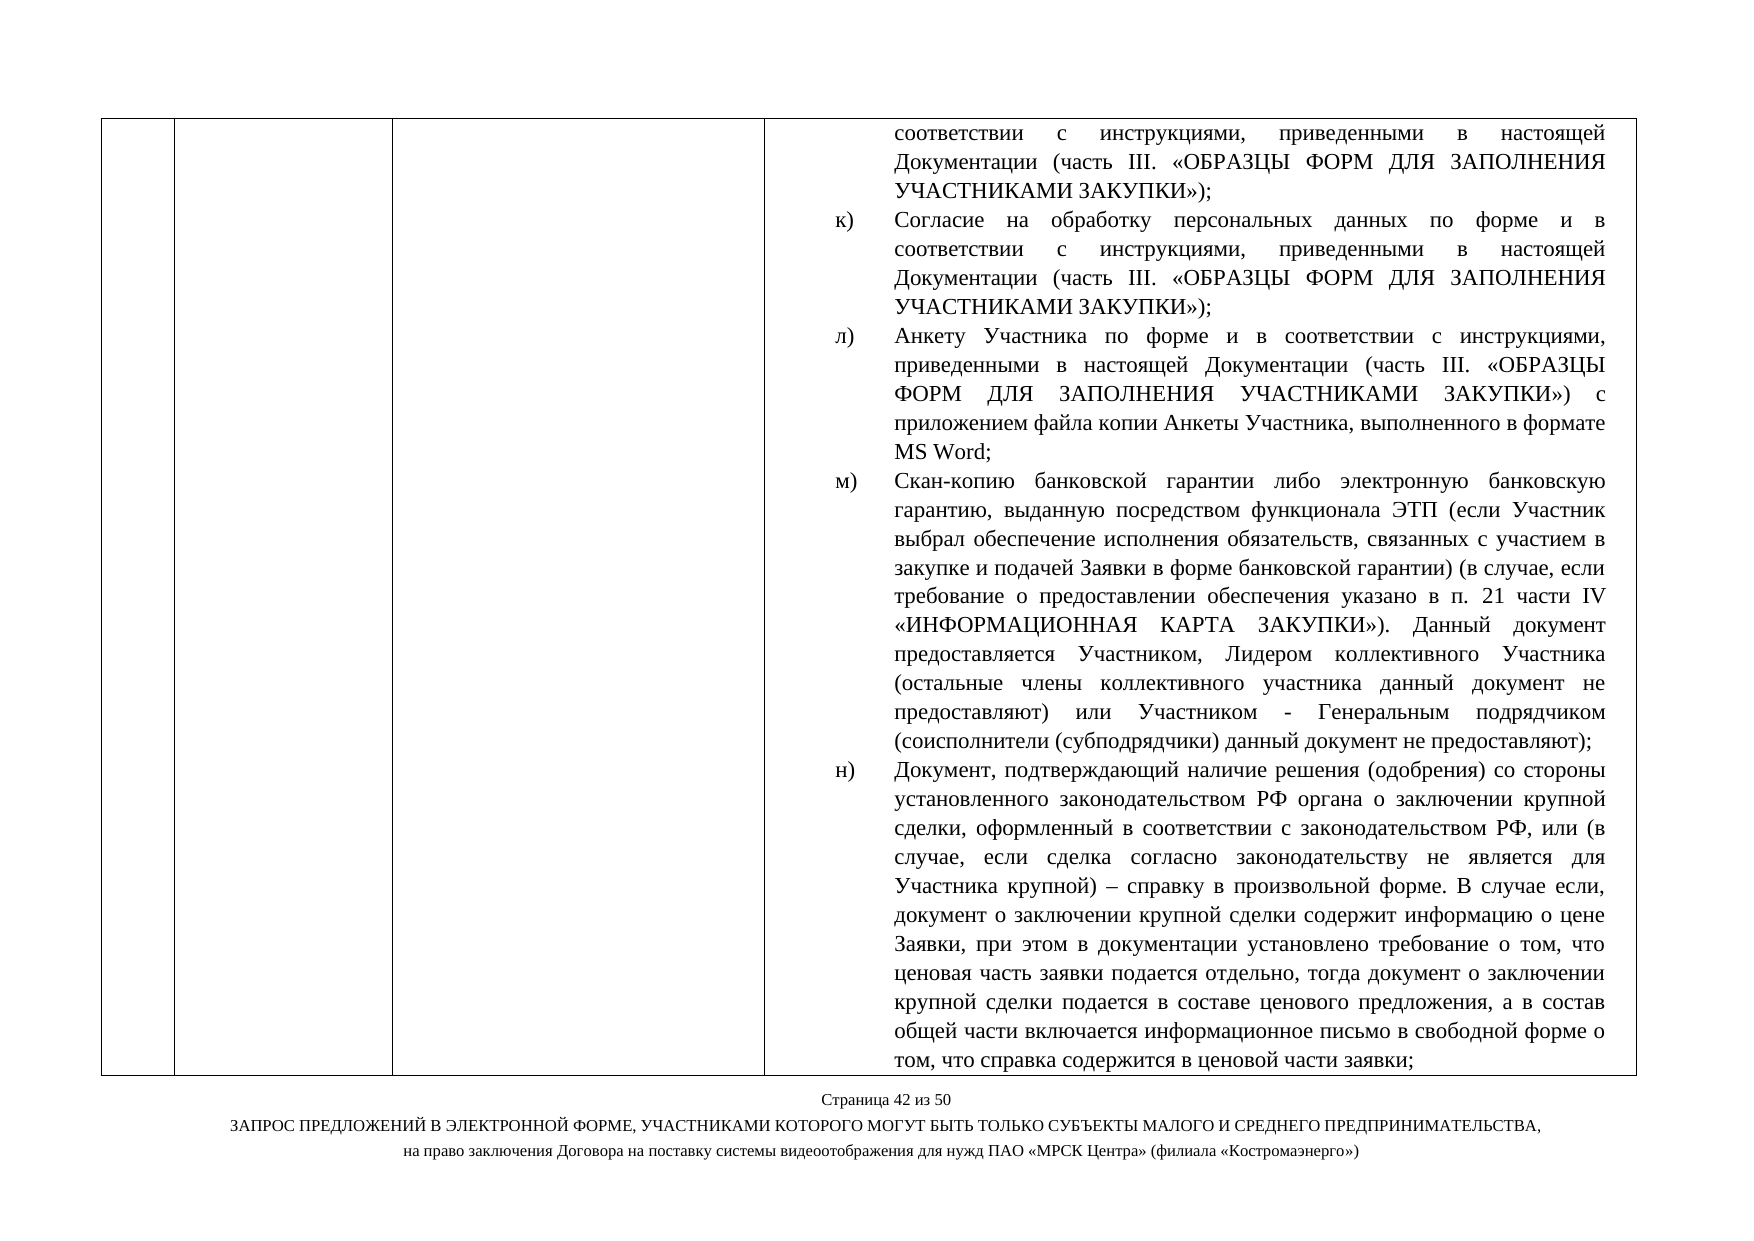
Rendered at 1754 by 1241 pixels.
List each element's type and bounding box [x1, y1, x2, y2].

table_cell [175, 119, 392, 1075]
table_cell [765, 119, 1636, 1075]
table_cell [102, 119, 174, 1075]
table_cell [393, 119, 764, 1075]
